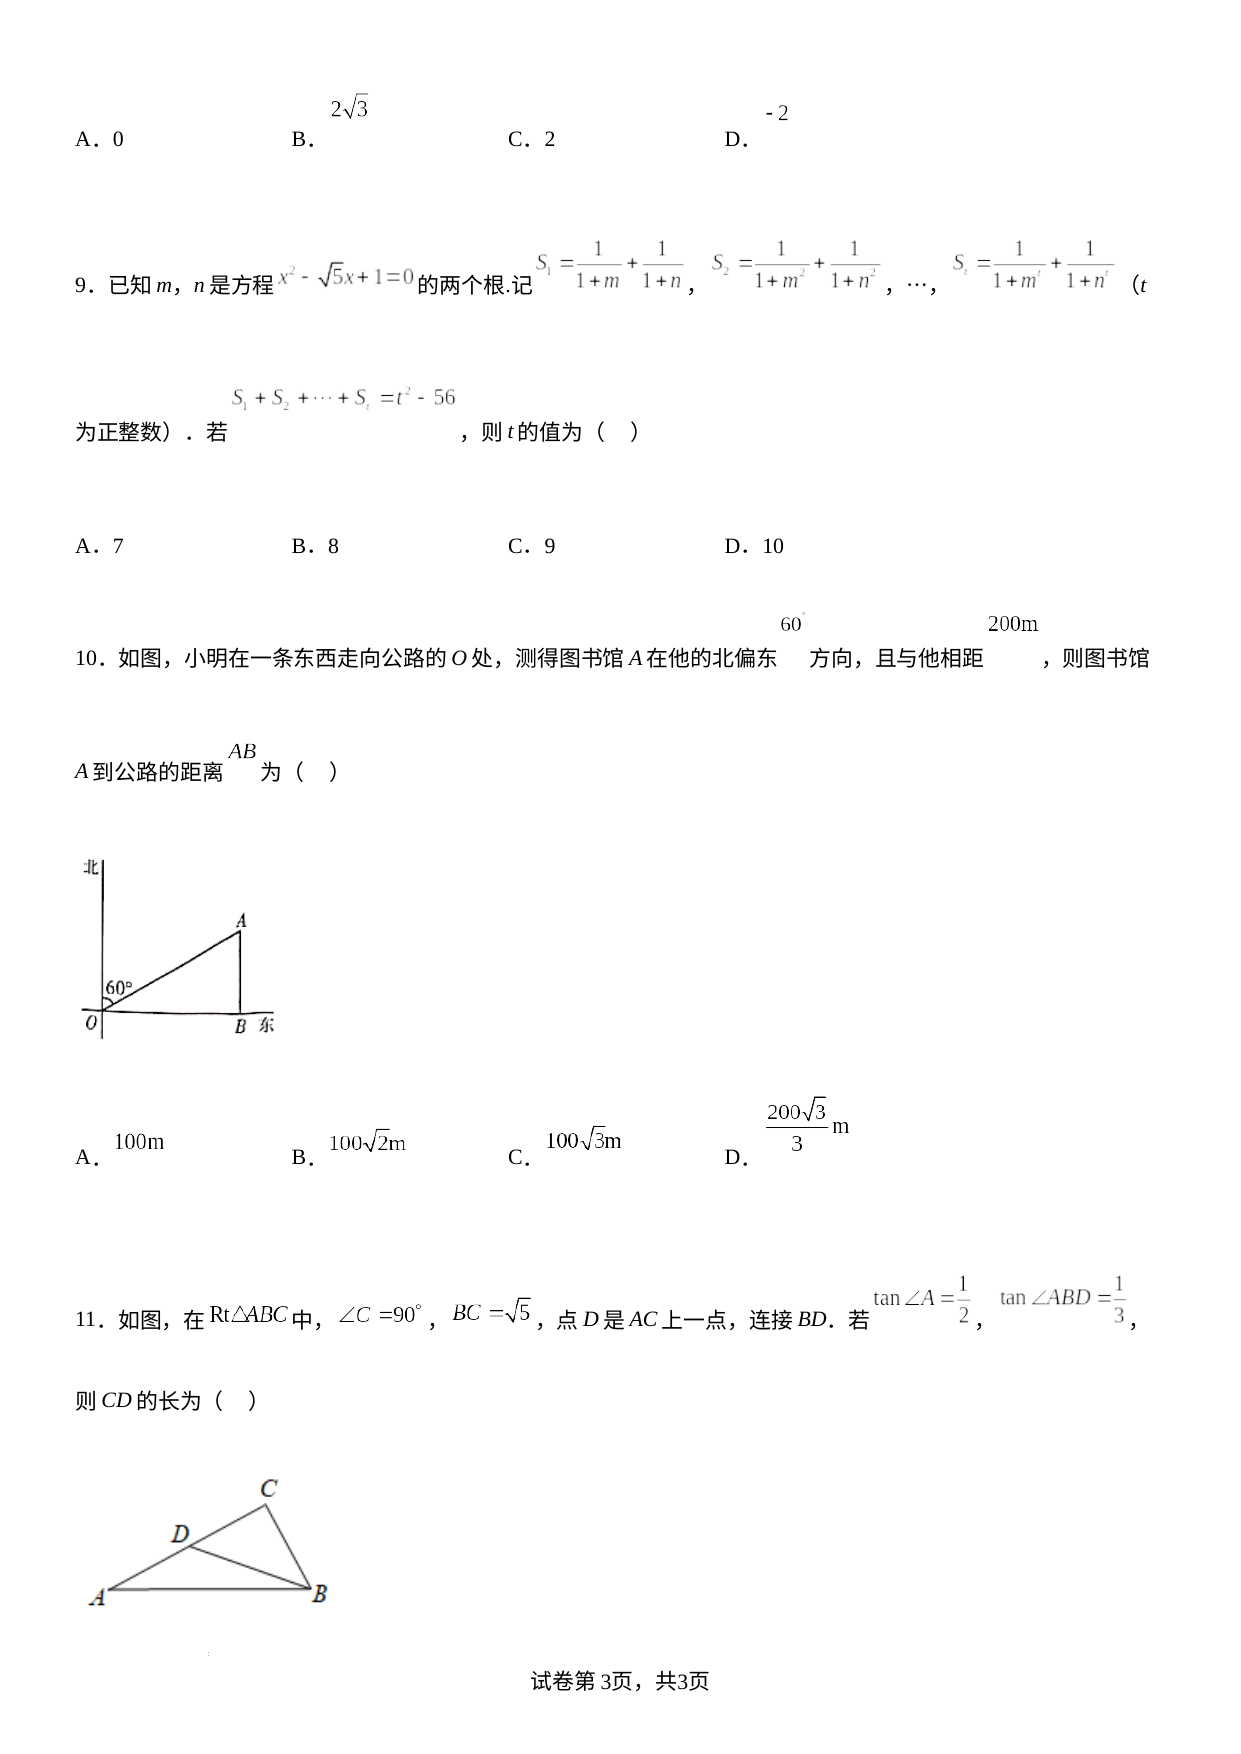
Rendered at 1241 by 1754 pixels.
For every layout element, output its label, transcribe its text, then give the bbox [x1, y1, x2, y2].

text A．7 B．8 C．9 D．10 [75, 527, 1165, 560]
text A．0 B． C．2 D． [75, 89, 1165, 187]
picture [75, 851, 279, 1041]
text A． B． C． D． [75, 1092, 1165, 1222]
text 9．已知m，n是方程的两个根.记，，…，（t为正整数）．若，则t的值为（ ） [75, 235, 1165, 479]
picture [75, 1464, 343, 1626]
text 10．如图，小明在一条东西走向公路的O处，测得图书馆A在他的北偏东方向，且与他相距，则图书馆A到公路的距离为（ ） [75, 608, 1165, 803]
text 11．如图，在中，，，点D是AC上一点，连接BD．若，，则CD的长为（ ） [75, 1270, 1165, 1416]
